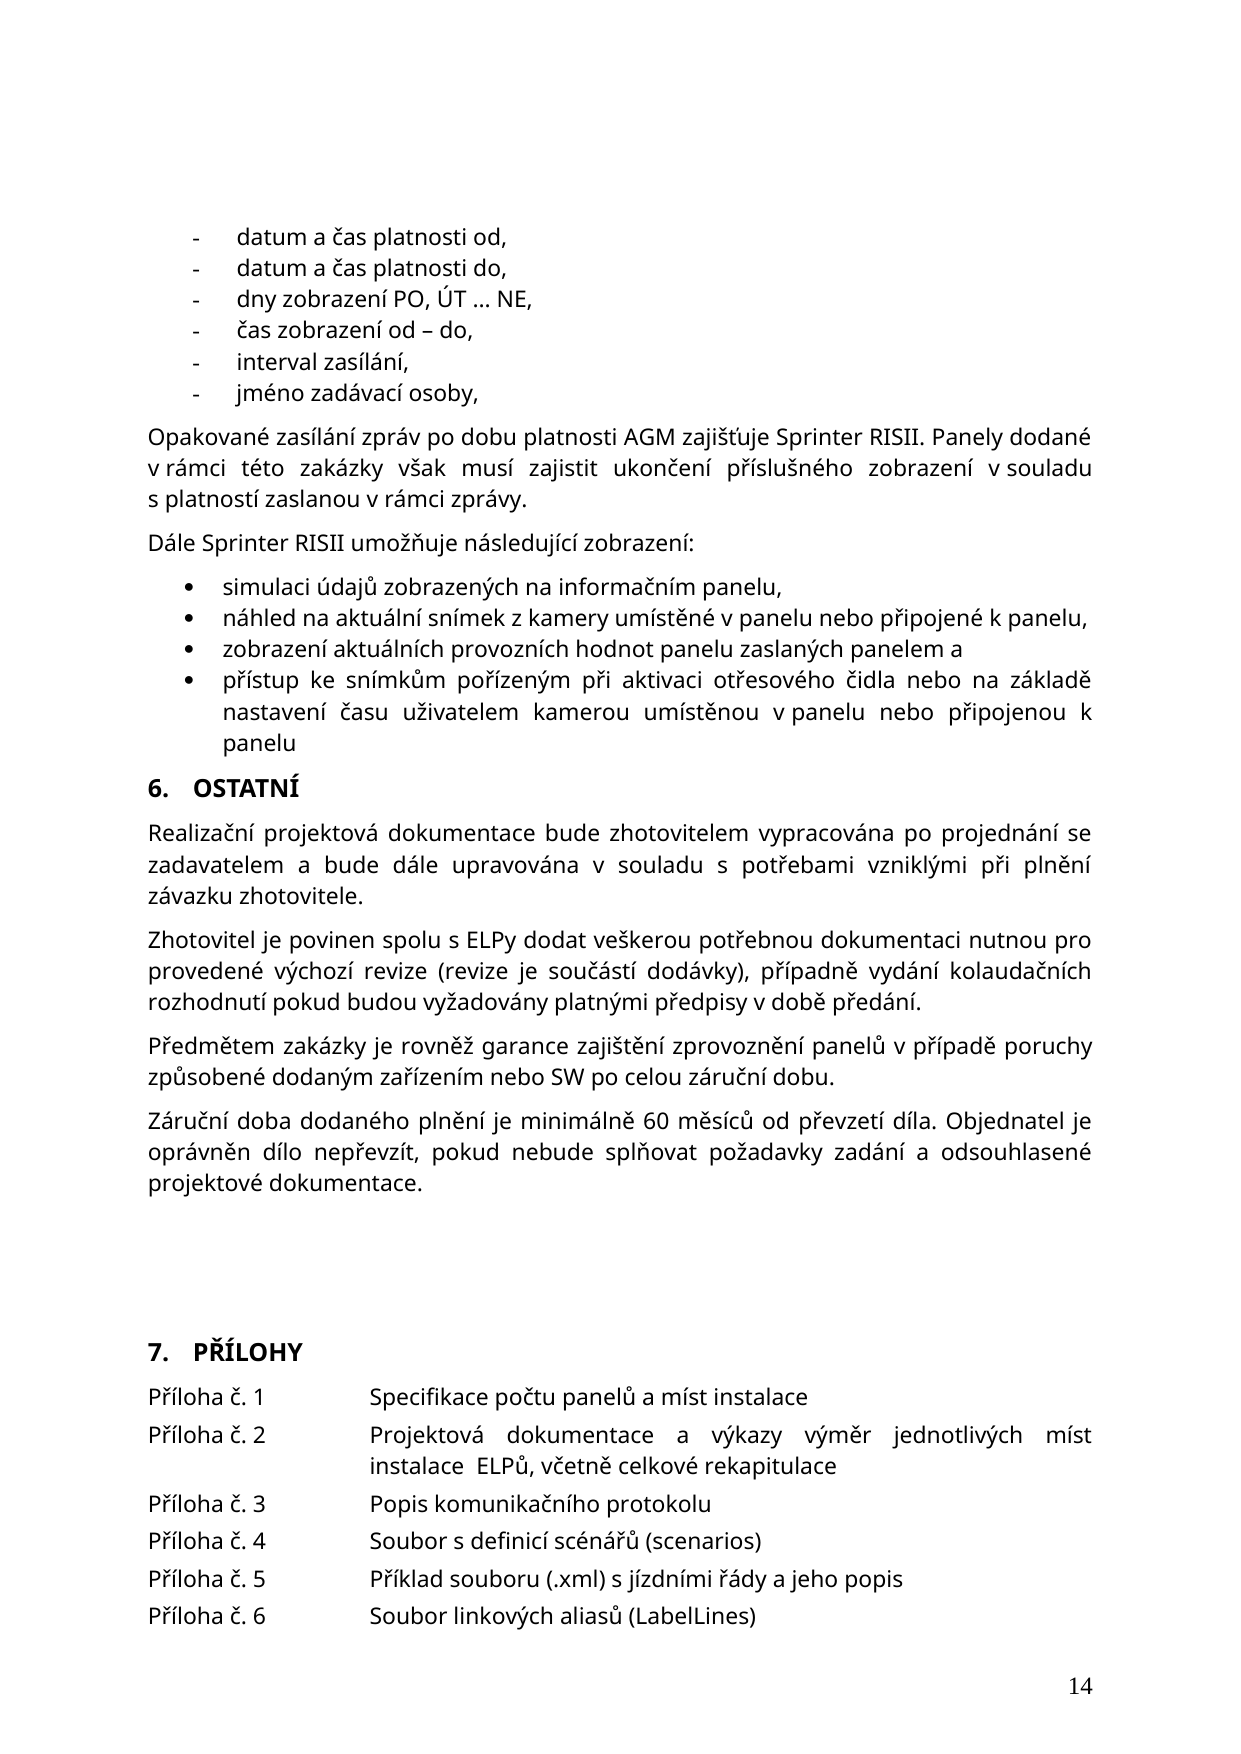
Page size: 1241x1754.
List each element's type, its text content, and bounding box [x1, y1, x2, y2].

list datum a čas platnosti od, [192, 221, 1092, 252]
text Příloha č. 4 Soubor s definicí scénářů (scenarios) [148, 1525, 1092, 1556]
list jméno zadávací osoby, [192, 377, 1092, 408]
text Příloha č. 6 Soubor linkových aliasů (LabelLines) [148, 1600, 1092, 1631]
subtitle Realizační projektová dokumentace bude zhotovitelem vypracována po projednání se zadavatelem a bude dále upravována v souladu s potřebami vzniklými při plnění závazku zhotovitele. [148, 817, 1092, 911]
subtitle Ostatní [148, 771, 1092, 805]
list simulaci údajů zobrazených na informačním panelu, [185, 571, 1092, 602]
text Příloha č. 1 Specifikace počtu panelů a míst instalace [148, 1381, 1092, 1413]
text Příloha č. 5 Příklad souboru (.xml) s jízdními řády a jeho popis [148, 1563, 1092, 1594]
list datum a čas platnosti do, [192, 252, 1092, 283]
subtitle Zhotovitel je povinen spolu s ELPy dodat veškerou potřebnou dokumentaci nutnou pro provedené výchozí revize (revize je součástí dodávky), případně vydání kolaudačních rozhodnutí pokud budou vyžadovány platnými předpisy v době předání. [148, 923, 1092, 1017]
list náhled na aktuální snímek z kamery umístěné v panelu nebo připojené k panelu, [185, 602, 1092, 633]
text Opakované zasílání zpráv po dobu platnosti AGM zajišťuje Sprinter RISII. Panely dodané v rámci této zakázky však musí zajistit ukončení příslušného zobrazení v souladu s platností zaslanou v rámci zprávy. [147, 421, 1092, 514]
subtitle PŘÍLOHY [148, 1335, 1092, 1369]
text Dále Sprinter RISII umožňuje následující zobrazení: [147, 527, 1092, 558]
list přístup ke snímkům pořízeným při aktivaci otřesového čidla nebo na základě nastavení času uživatelem kamerou umístěnou v panelu nebo připojenou k panelu [185, 664, 1092, 758]
text Příloha č. 2 Projektová dokumentace a výkazy výměr jednotlivých míst instalace ELPů, včetně celkové rekapitulace [148, 1419, 1092, 1481]
list interval zasílání, [192, 346, 1092, 377]
subtitle Záruční doba dodaného plnění je minimálně 60 měsíců od převzetí díla. Objednatel je oprávněn dílo nepřevzít, pokud nebude splňovat požadavky zadání a odsouhlasené projektové dokumentace. [148, 1105, 1092, 1198]
list zobrazení aktuálních provozních hodnot panelu zaslaných panelem a [185, 633, 1092, 664]
list dny zobrazení PO, ÚT … NE, [192, 283, 1092, 314]
text Příloha č. 3 Popis komunikačního protokolu [148, 1488, 1092, 1519]
subtitle Předmětem zakázky je rovněž garance zajištění zprovoznění panelů v případě poruchy způsobené dodaným zařízením nebo SW po celou záruční dobu. [148, 1030, 1092, 1092]
list čas zobrazení od – do, [192, 314, 1092, 346]
